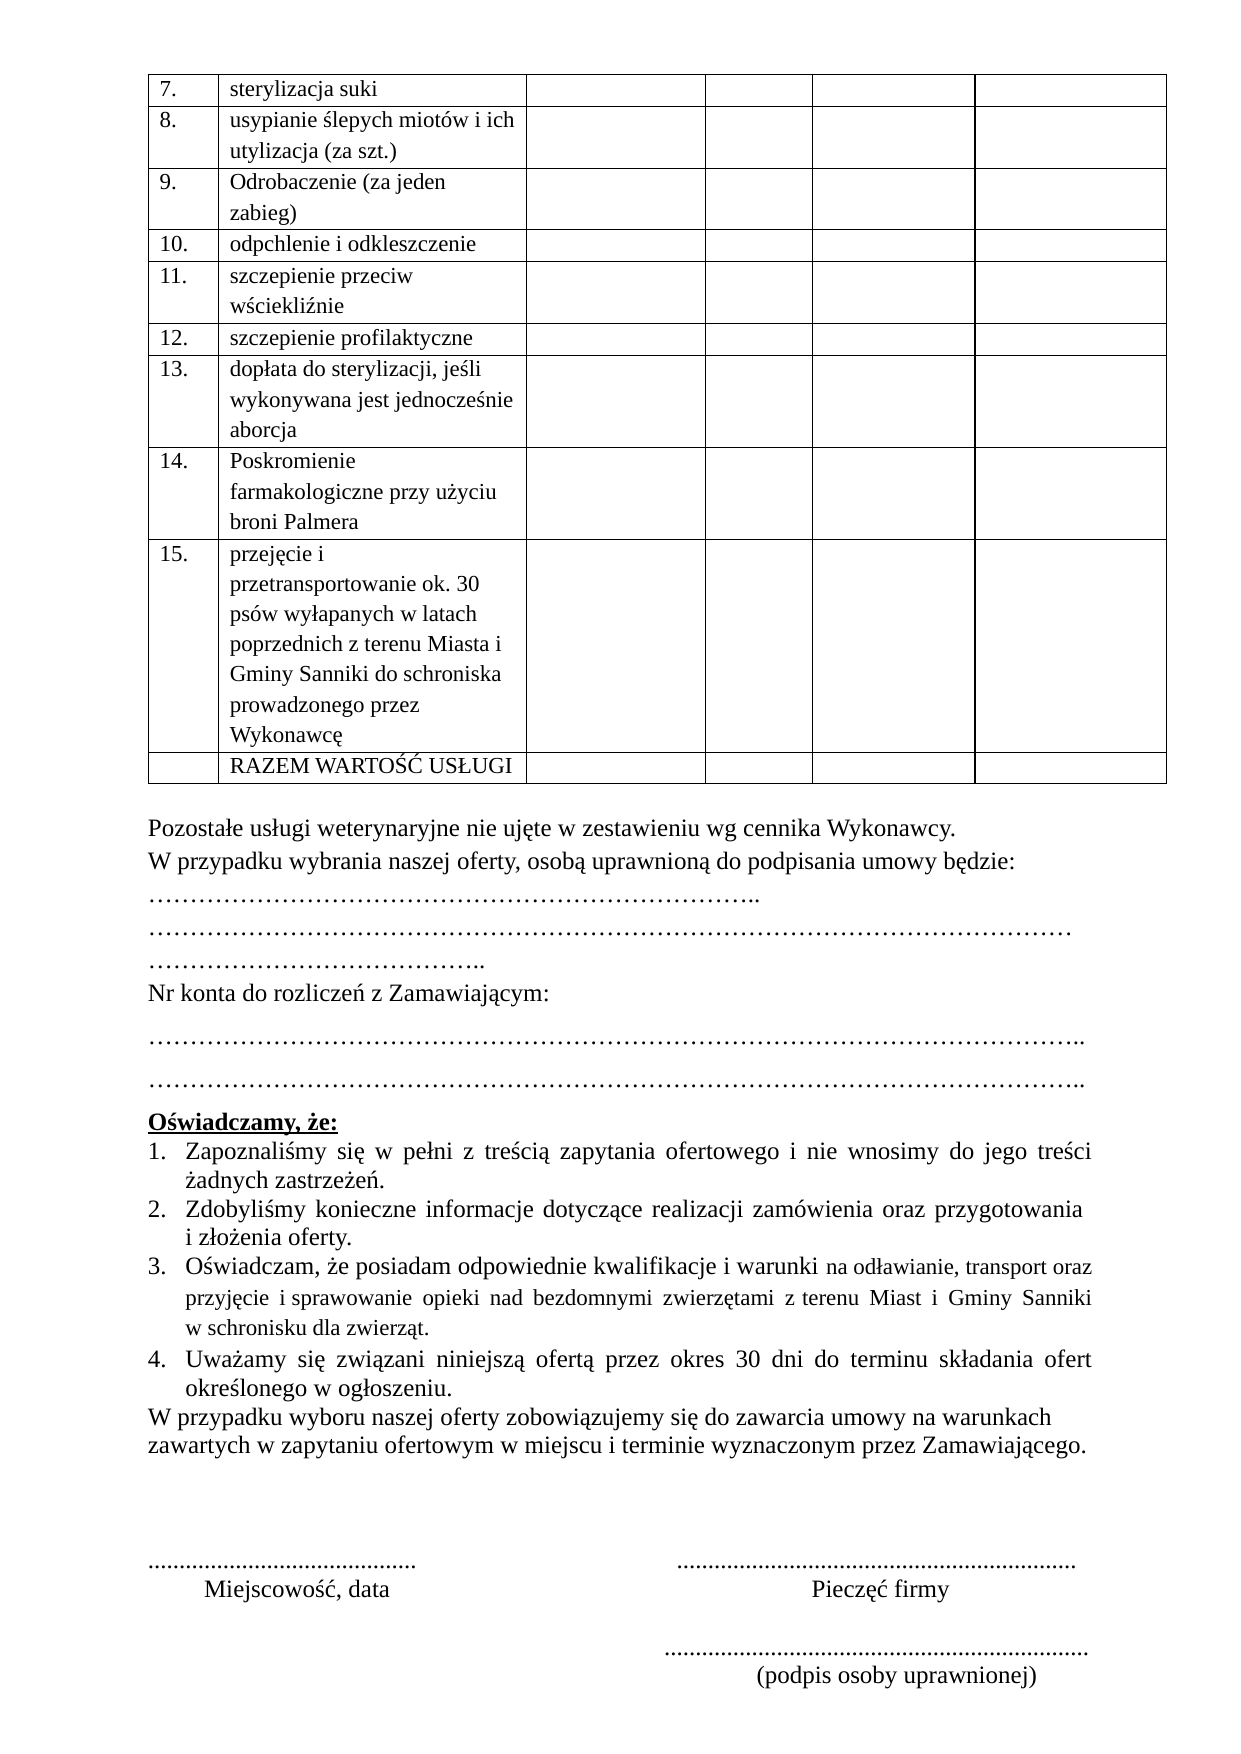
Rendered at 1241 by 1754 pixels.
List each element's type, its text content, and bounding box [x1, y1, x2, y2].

table_cell 13. [149, 356, 218, 447]
table_cell 14. [149, 448, 218, 539]
table_cell [706, 753, 812, 783]
table_cell [813, 324, 974, 354]
table_cell odpchlenie i odkleszczenie [219, 230, 526, 261]
table_cell [813, 169, 974, 229]
table_cell [976, 169, 1166, 229]
list Zapoznaliśmy się w pełni z treścią zapytania ofertowego i nie wnosimy do jego treści żadnych zastrzeżeń. [148, 1136, 1093, 1194]
table_cell szczepienie profilaktyczne [219, 324, 526, 354]
table_cell [706, 230, 812, 261]
table_cell [976, 324, 1166, 354]
table_cell [527, 262, 705, 323]
table_cell szczepienie przeciw wściekliźnie [219, 262, 526, 323]
text ………………………………………………………………..…………………………………………………………………………………………………………………………………….. [148, 879, 1093, 974]
text ........................................... ................................................................ [148, 1546, 1093, 1574]
table_cell 7. [149, 75, 218, 106]
table_cell [527, 540, 705, 752]
table_cell [706, 262, 812, 323]
text (podpis osoby uprawnionej) [148, 1661, 1093, 1689]
table_cell [706, 169, 812, 229]
table_cell [813, 107, 974, 167]
table_cell przejęcie i przetransportowanie ok. 30 psów wyłapanych w latach poprzednich z terenu Miasta i Gminy Sanniki do schroniska prowadzonego przez Wykonawcę [219, 540, 526, 752]
table_cell [706, 75, 812, 106]
table_cell [527, 448, 705, 539]
text Pozostałe usługi weterynaryjne nie ujęte w zestawieniu wg cennika Wykonawcy. [148, 813, 1093, 842]
text W przypadku wyboru naszej oferty zobowiązujemy się do zawarcia umowy na warunkach zawartych w zapytaniu ofertowym w miejscu i terminie wyznaczonym przez Zamawiającego. [148, 1402, 1093, 1459]
table_cell [813, 448, 974, 539]
text Oświadczamy, że: [148, 1107, 1093, 1136]
table_cell 8. [149, 107, 218, 167]
table_cell [813, 540, 974, 752]
text W przypadku wybrania naszej oferty, osobą uprawnioną do podpisania umowy będzie: [148, 846, 1093, 875]
table_cell [706, 540, 812, 752]
list Oświadczam, że posiadam odpowiednie kwalifikacje i warunki na odławianie, transport oraz przyjęcie i sprawowanie opieki nad bezdomnymi zwierzętami z terenu Miast i Gminy Sanniki w schronisku dla zwierząt. [148, 1251, 1093, 1340]
table_cell sterylizacja suki [219, 75, 526, 106]
table_cell [976, 448, 1166, 539]
table_cell 10. [149, 230, 218, 261]
table_cell 11. [149, 262, 218, 323]
table_cell [527, 75, 705, 106]
table_cell [706, 448, 812, 539]
table_cell [813, 753, 974, 783]
text Miejscowość, data Pieczęć firmy [148, 1574, 1093, 1603]
table_cell Poskromienie farmakologiczne przy użyciu broni Palmera [219, 448, 526, 539]
table_cell [706, 107, 812, 167]
table_cell [527, 356, 705, 447]
table_cell [813, 356, 974, 447]
table_cell [527, 753, 705, 783]
table_cell [706, 356, 812, 447]
table_cell Odrobaczenie (za jeden zabieg) [219, 169, 526, 229]
list Uważamy się związani niniejszą ofertą przez okres 30 dni do terminu składania ofert określonego w ogłoszeniu. [148, 1344, 1093, 1402]
text …………………………………………………………………………………………………..………………………………………………………………………………………………….. [148, 1021, 1093, 1093]
table_cell [813, 262, 974, 323]
table_cell [976, 107, 1166, 167]
table_cell [706, 324, 812, 354]
table_cell 9. [149, 169, 218, 229]
table_cell [976, 230, 1166, 261]
text .................................................................... [664, 1603, 1093, 1661]
table_cell [813, 75, 974, 106]
table_cell [527, 107, 705, 167]
table_cell [976, 262, 1166, 323]
table_cell [976, 75, 1166, 106]
table_cell [813, 230, 974, 261]
table_cell usypianie ślepych miotów i ich utylizacja (za szt.) [219, 107, 526, 167]
table_cell [149, 753, 218, 783]
table_cell [527, 324, 705, 354]
table_cell 12. [149, 324, 218, 354]
text Nr konta do rozliczeń z Zamawiającym: [148, 978, 1093, 1007]
list Zdobyliśmy konieczne informacje dotyczące realizacji zamówienia oraz przygotowania i złożenia oferty. [148, 1194, 1093, 1251]
table_cell [976, 753, 1166, 783]
table_cell [527, 169, 705, 229]
table_cell [976, 540, 1166, 752]
table_cell dopłata do sterylizacji, jeśli wykonywana jest jednocześnie aborcja [219, 356, 526, 447]
table_cell RAZEM WARTOŚĆ USŁUGI [219, 753, 526, 783]
table_cell [527, 230, 705, 261]
table_cell 15. [149, 540, 218, 752]
table_cell [976, 356, 1166, 447]
